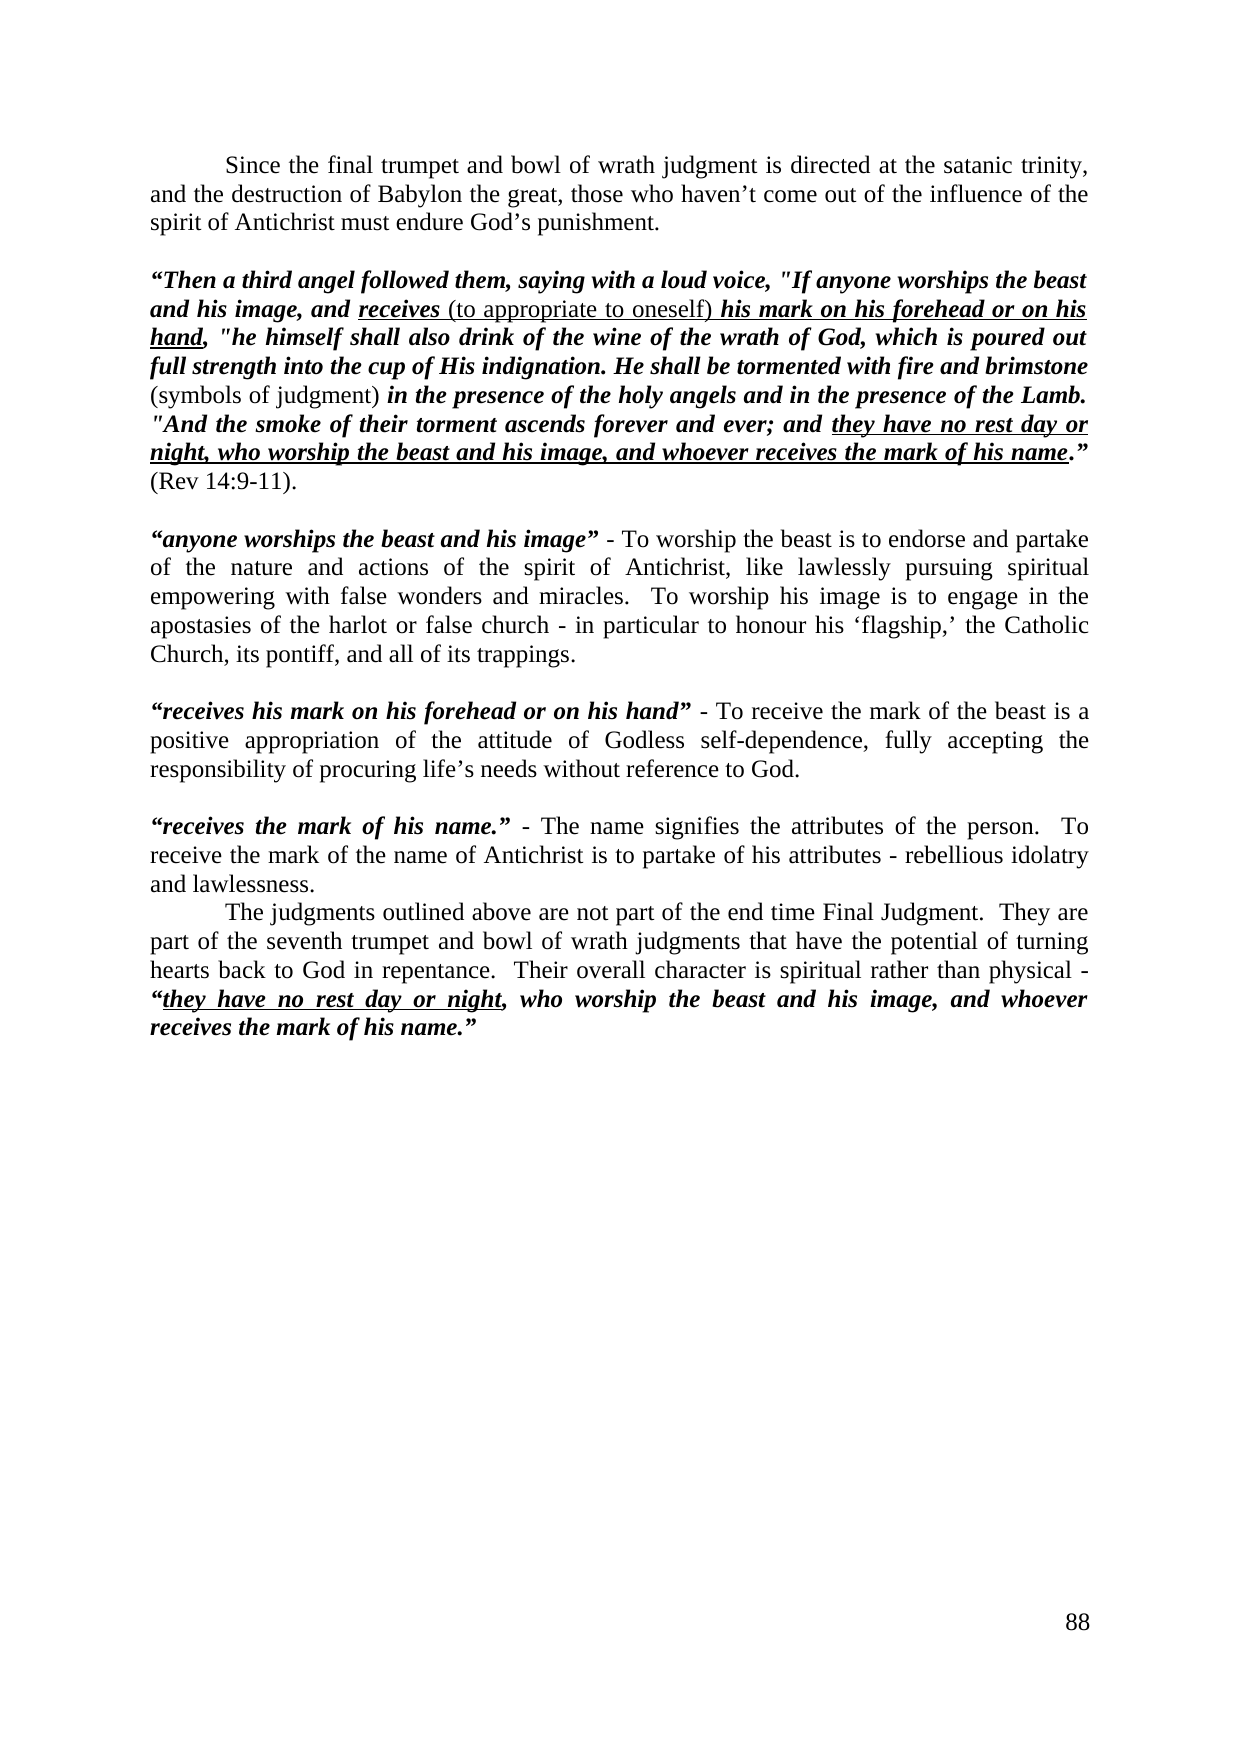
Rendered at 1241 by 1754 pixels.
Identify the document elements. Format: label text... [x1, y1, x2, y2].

text “anyone worships the beast and his image” - To worship the beast is to endorse and partake of the nature and actions of the spirit of Antichrist, like lawlessly pursuing spiritual empowering with false wonders and miracles. To worship his image is to engage in the apostasies of the harlot or false church - in particular to honour his ‘flagship,’ the Catholic Church, its pontiff, and all of its trappings. [150, 524, 1090, 667]
text Since the final trumpet and bowl of wrath judgment is directed at the satanic trinity, and the destruction of Babylon the great, those who haven’t come out of the influence of the spirit of Antichrist must endure God’s punishment. [150, 150, 1090, 236]
text “Then a third angel followed them, saying with a loud voice, "If anyone worships the beast and his image, and receives (to appropriate to oneself) his mark on his forehead or on his hand, "he himself shall also drink of the wine of the wrath of God, which is poured out full strength into the cup of His indignation. He shall be tormented with fire and brimstone (symbols of judgment) in the presence of the holy angels and in the presence of the Lamb. "And the smoke of their torment ascends forever and ever; and they have no rest day or night, who worship the beast and his image, and whoever receives the mark of his name.” (Rev 14:9-11). [150, 265, 1090, 495]
text The judgments outlined above are not part of the end time Final Judgment. They are part of the seventh trumpet and bowl of wrath judgments that have the potential of turning hearts back to God in repentance. Their overall character is spiritual rather than physical - “they have no rest day or night, who worship the beast and his image, and whoever receives the mark of his name.” [150, 897, 1090, 1041]
text “receives the mark of his name.” - The name signifies the attributes of the person. To receive the mark of the name of Antichrist is to partake of his attributes - rebellious idolatry and lawlessness. [150, 811, 1090, 897]
text “receives his mark on his forehead or on his hand” - To receive the mark of the beast is a positive appropriation of the attitude of Godless self-dependence, fully accepting the responsibility of procuring life’s needs without reference to God. [150, 696, 1090, 782]
